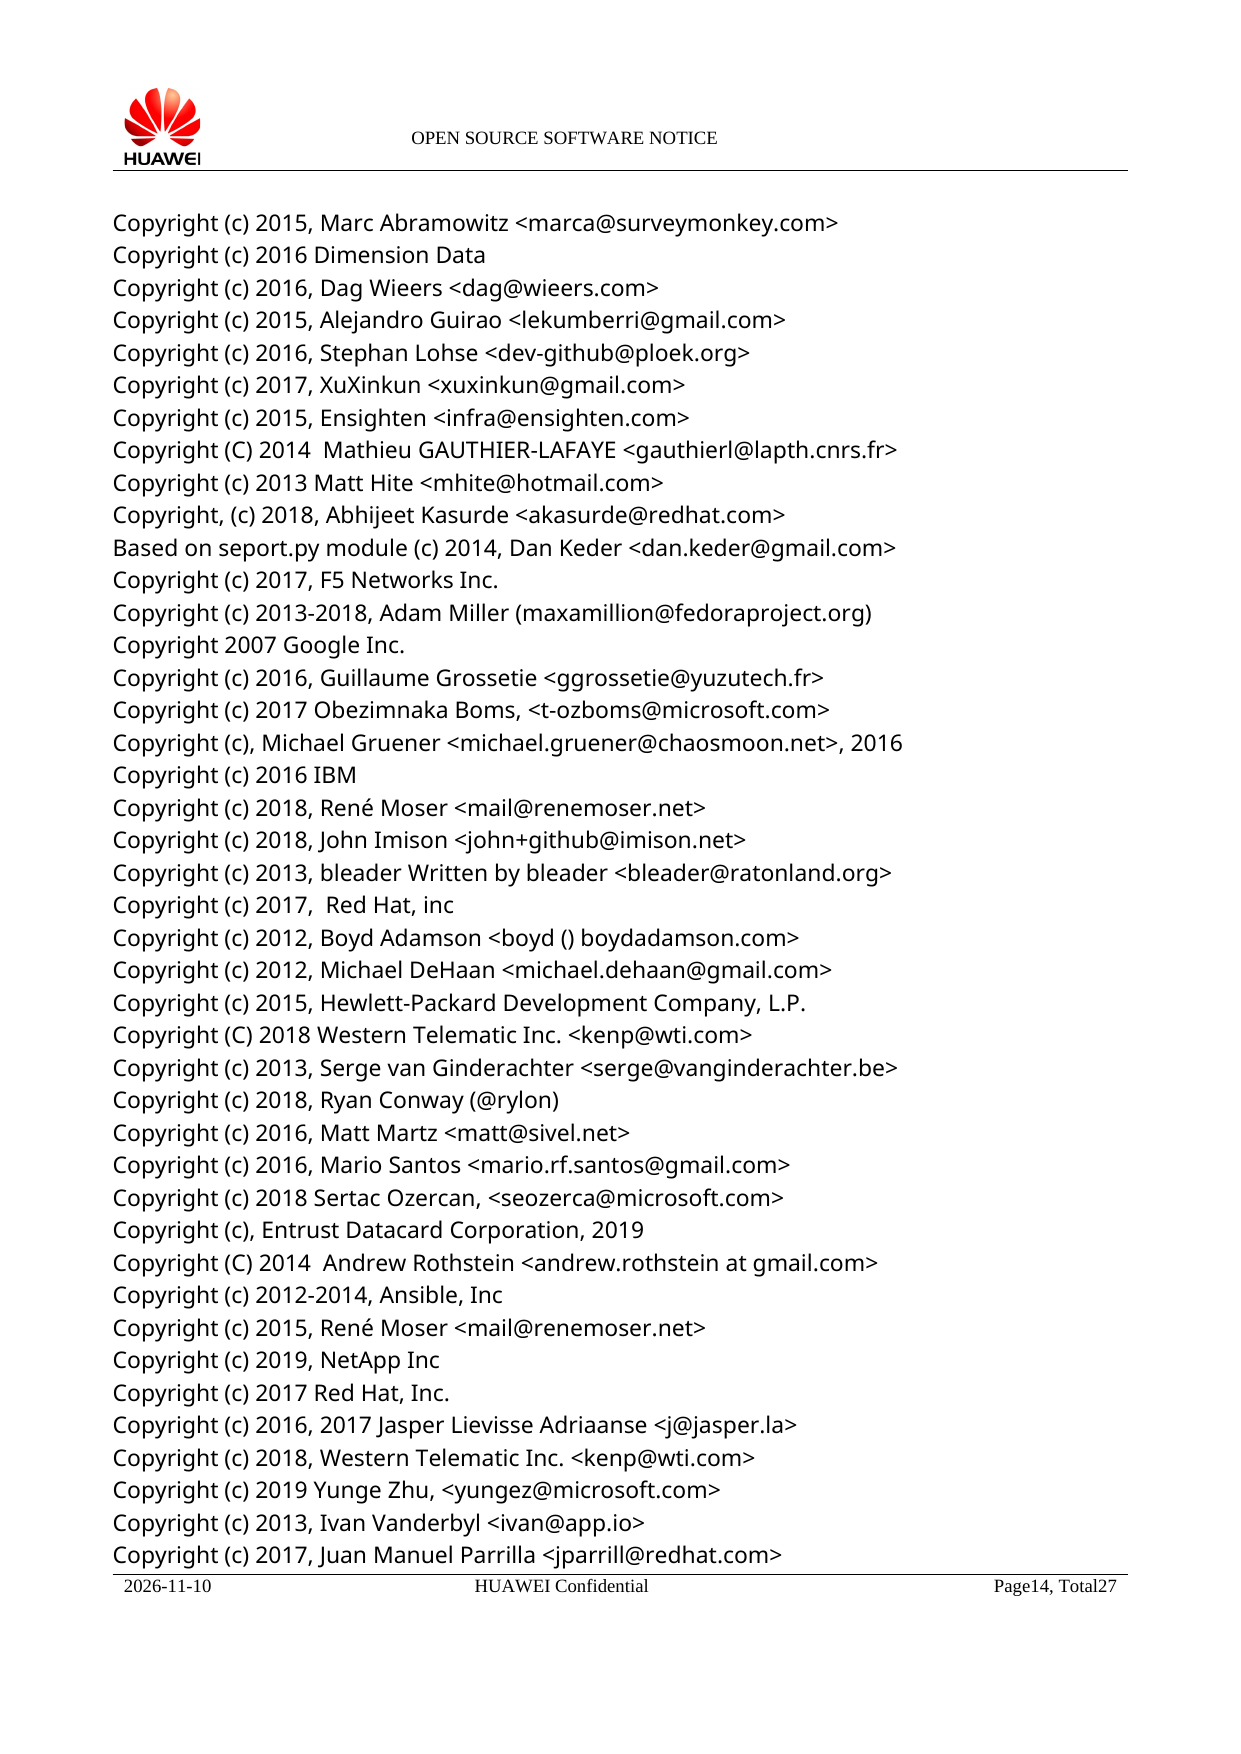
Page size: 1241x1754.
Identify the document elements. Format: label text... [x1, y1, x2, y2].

picture [124, 88, 201, 165]
